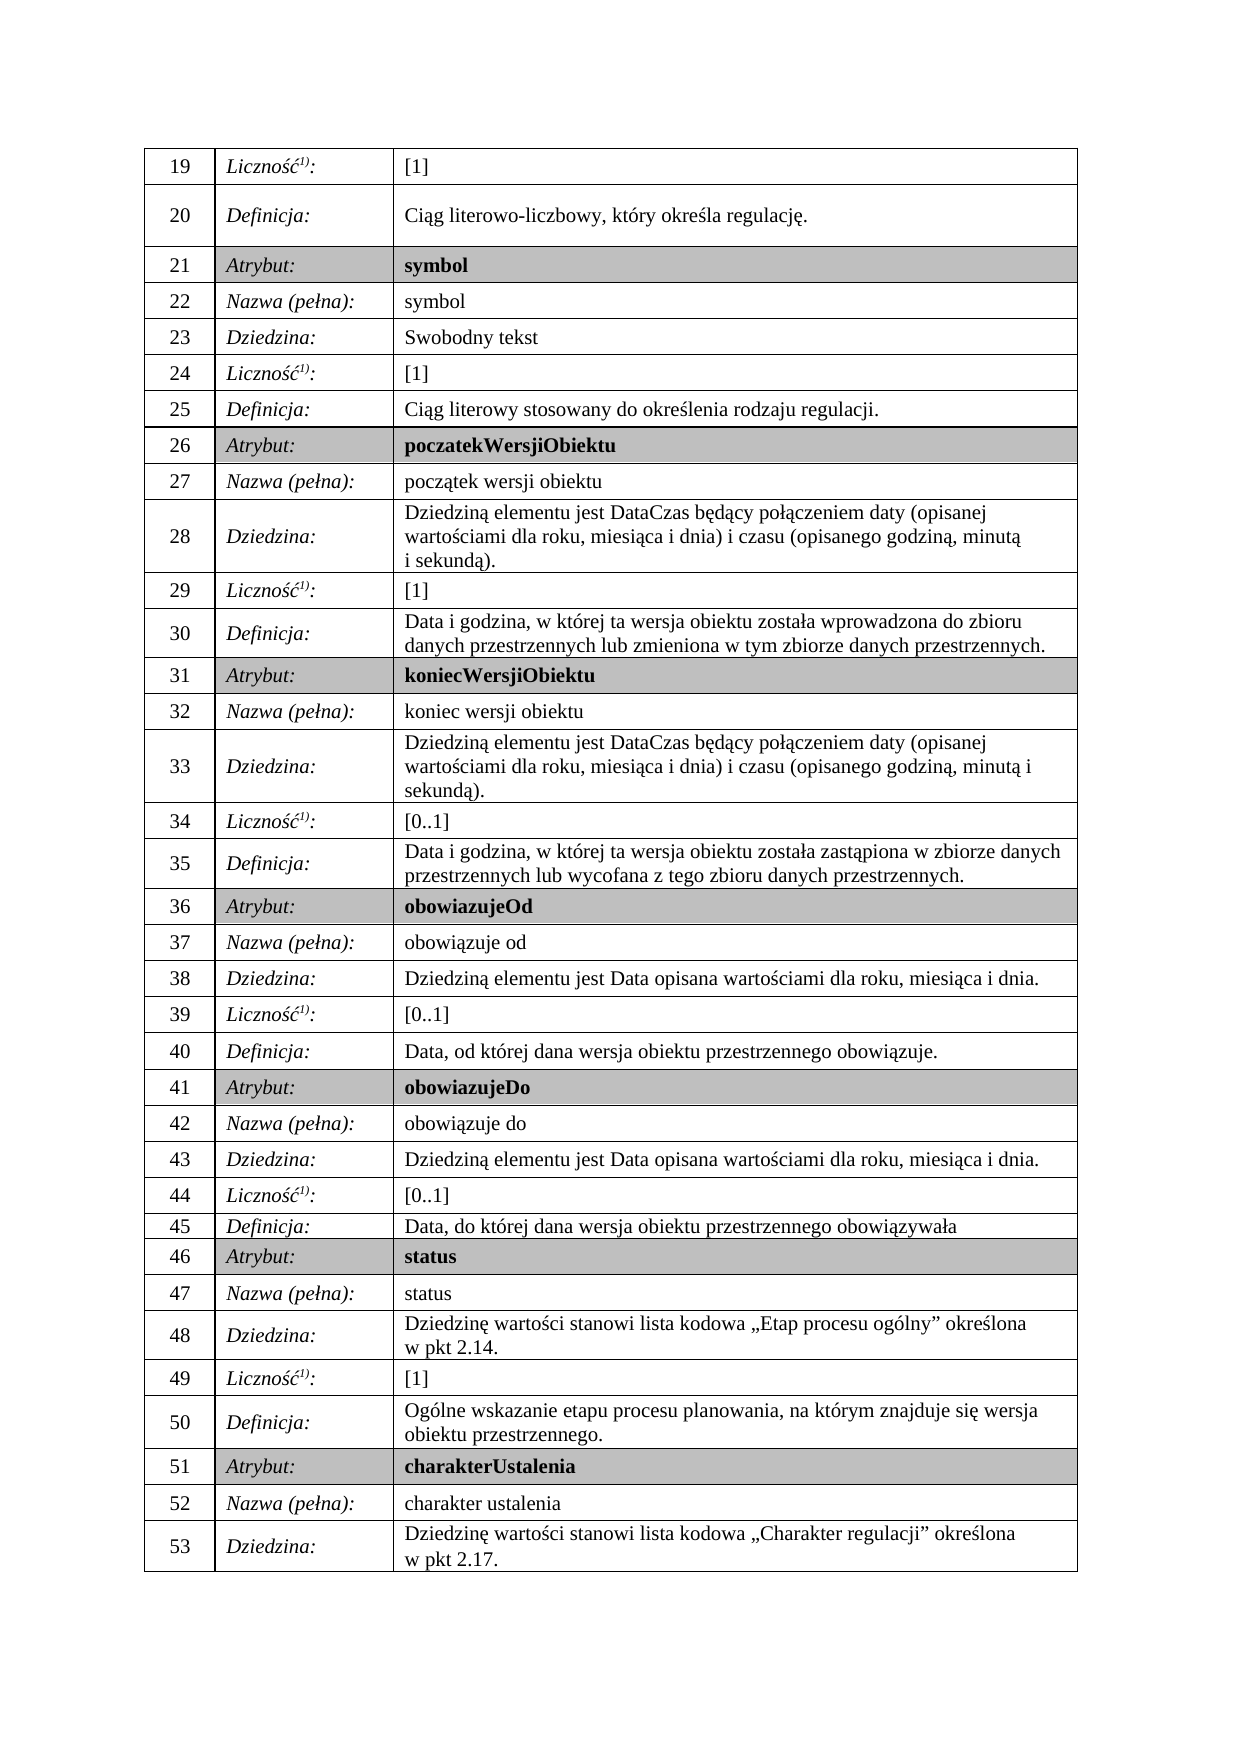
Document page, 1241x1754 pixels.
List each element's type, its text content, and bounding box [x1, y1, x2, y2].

table_cell 22 [145, 283, 214, 318]
table_cell status [394, 1275, 1077, 1310]
table_cell 25 [145, 391, 214, 426]
table_cell 52 [145, 1485, 214, 1520]
table_cell Definicja: [216, 185, 393, 246]
table_cell 38 [145, 961, 214, 996]
table_cell 32 [145, 694, 214, 729]
table_cell Atrybut: [216, 1239, 393, 1274]
table_cell Liczność1): [216, 1178, 393, 1213]
table_cell 29 [145, 573, 214, 608]
table_cell 45 [145, 1214, 214, 1238]
table_cell Nazwa (pełna): [216, 925, 393, 959]
table_cell 44 [145, 1178, 214, 1213]
table_cell ﻿Dziedzinę wartości stanowi lista kodowa „Charakter regulacji” określona w pkt 2.17. [394, 1521, 1077, 1571]
table_cell status [394, 1239, 1077, 1274]
table_cell Definicja: [216, 1214, 393, 1238]
table_cell koniecWersjiObiektu [394, 658, 1077, 693]
table_cell Nazwa (pełna): [216, 1485, 393, 1520]
table_cell Nazwa (pełna): [216, 1106, 393, 1141]
table_cell [0..1] [394, 803, 1077, 838]
table_cell obowiazujeDo [394, 1070, 1077, 1104]
table_cell Nazwa (pełna): [216, 1275, 393, 1310]
table_cell obowiązuje od [394, 925, 1077, 959]
table_cell obowiązuje do [394, 1106, 1077, 1141]
table_cell Liczność1): [216, 355, 393, 390]
table_cell Dziedziną elementu jest DataCzas będący połączeniem daty (opisanej wartościami dla roku, miesiąca i dnia) i czasu (opisanego godziną, minutą i sekundą). [394, 500, 1077, 572]
table_cell [1] [394, 149, 1077, 184]
table_cell 23 [145, 319, 214, 354]
table_cell Data, do której dana wersja obiektu przestrzennego obowiązywała [394, 1214, 1077, 1238]
table_cell ﻿symbol [394, 283, 1077, 318]
table_cell Dziedzina: [216, 319, 393, 354]
table_cell Data, od której dana wersja obiektu przestrzennego obowiązuje. [394, 1033, 1077, 1068]
table_cell początek wersji obiektu [394, 464, 1077, 498]
table_cell 41 [145, 1070, 214, 1104]
table_cell Dziedzina: [216, 961, 393, 996]
table_cell Liczność1): [216, 997, 393, 1032]
table_cell Definicja: [216, 1396, 393, 1448]
table_cell Dziedzina: [216, 1142, 393, 1177]
table_cell charakter ustalenia [394, 1485, 1077, 1520]
table_cell 51 [145, 1449, 214, 1484]
table_cell 24 [145, 355, 214, 390]
table_cell 30 [145, 609, 214, 657]
table_cell Data i godzina, w której ta wersja obiektu została zastąpiona w zbiorze danych przestrzennych lub wycofana z tego zbioru danych przestrzennych. [394, 839, 1077, 887]
table_cell 21 [145, 247, 214, 282]
table_cell Definicja: [216, 391, 393, 426]
table_cell symbol [394, 247, 1077, 282]
table_cell Dziedzina: [216, 730, 393, 802]
table_cell poczatekWersjiObiektu [394, 428, 1077, 462]
table_cell Atrybut: [216, 1449, 393, 1484]
table_cell 27 [145, 464, 214, 498]
table_cell Dziedziną elementu jest DataCzas będący połączeniem daty (opisanej wartościami dla roku, miesiąca i dnia) i czasu (opisanego godziną, minutą i sekundą). [394, 730, 1077, 802]
table_cell 42 [145, 1106, 214, 1141]
table_cell Dziedzina: [216, 1521, 393, 1571]
table_cell Ogólne wskazanie etapu procesu planowania, na którym znajduje się wersja obiektu przestrzennego. [394, 1396, 1077, 1448]
table_cell charakterUstalenia [394, 1449, 1077, 1484]
table_cell 37 [145, 925, 214, 959]
table_cell Definicja: [216, 609, 393, 657]
table_cell 46 [145, 1239, 214, 1274]
table_cell Liczność1): [216, 149, 393, 184]
table_cell obowiazujeOd [394, 889, 1077, 923]
table_cell 40 [145, 1033, 214, 1068]
table_cell Nazwa (pełna): [216, 694, 393, 729]
table_cell Atrybut: [216, 428, 393, 462]
table_cell Dziedziną elementu jest Data opisana wartościami dla roku, miesiąca i dnia. [394, 961, 1077, 996]
table_cell 47 [145, 1275, 214, 1310]
table_cell 48 [145, 1311, 214, 1359]
table_cell Liczność1): [216, 573, 393, 608]
table_cell 53 [145, 1521, 214, 1571]
table_cell [0..1] [394, 1178, 1077, 1213]
table_cell 19 [145, 149, 214, 184]
table_cell 33 [145, 730, 214, 802]
table_cell [1] [394, 1360, 1077, 1395]
table_cell 43 [145, 1142, 214, 1177]
table_cell koniec wersji obiektu [394, 694, 1077, 729]
table_cell Nazwa (pełna): [216, 283, 393, 318]
table_cell ﻿﻿Ciąg literowy stosowany do określenia rodzaju regulacji. [394, 391, 1077, 426]
table_cell Definicja: [216, 1033, 393, 1068]
table_cell Dziedzina: [216, 1311, 393, 1359]
table_cell Nazwa (pełna): [216, 464, 393, 498]
table_cell 50 [145, 1396, 214, 1448]
table_cell Data i godzina, w której ta wersja obiektu została wprowadzona do zbioru danych przestrzennych lub zmieniona w tym zbiorze danych przestrzennych. [394, 609, 1077, 657]
table_cell Swobodny tekst [394, 319, 1077, 354]
table_cell Atrybut: [216, 247, 393, 282]
table_cell ﻿﻿Ciąg literowo-liczbowy, który określa regulację. [394, 185, 1077, 246]
table_cell 26 [145, 428, 214, 462]
table_cell 49 [145, 1360, 214, 1395]
table_cell Atrybut: [216, 658, 393, 693]
table_cell [0..1] [394, 997, 1077, 1032]
table_cell Atrybut: [216, 1070, 393, 1104]
table_cell 39 [145, 997, 214, 1032]
table_cell Dziedzina: [216, 500, 393, 572]
table_cell 20 [145, 185, 214, 246]
table_cell 35 [145, 839, 214, 887]
table_cell [1] [394, 355, 1077, 390]
table_cell Liczność1): [216, 1360, 393, 1395]
table_cell 28 [145, 500, 214, 572]
table_cell 31 [145, 658, 214, 693]
table_cell 34 [145, 803, 214, 838]
table_cell Definicja: [216, 839, 393, 887]
table_cell [1] [394, 573, 1077, 608]
table_cell Liczność1): [216, 803, 393, 838]
table_cell Dziedzinę wartości stanowi lista kodowa „Etap procesu ogólny” określona w pkt 2.14. [394, 1311, 1077, 1359]
table_cell Atrybut: [216, 889, 393, 923]
table_cell 36 [145, 889, 214, 923]
table_cell Dziedziną elementu jest Data opisana wartościami dla roku, miesiąca i dnia. [394, 1142, 1077, 1177]
